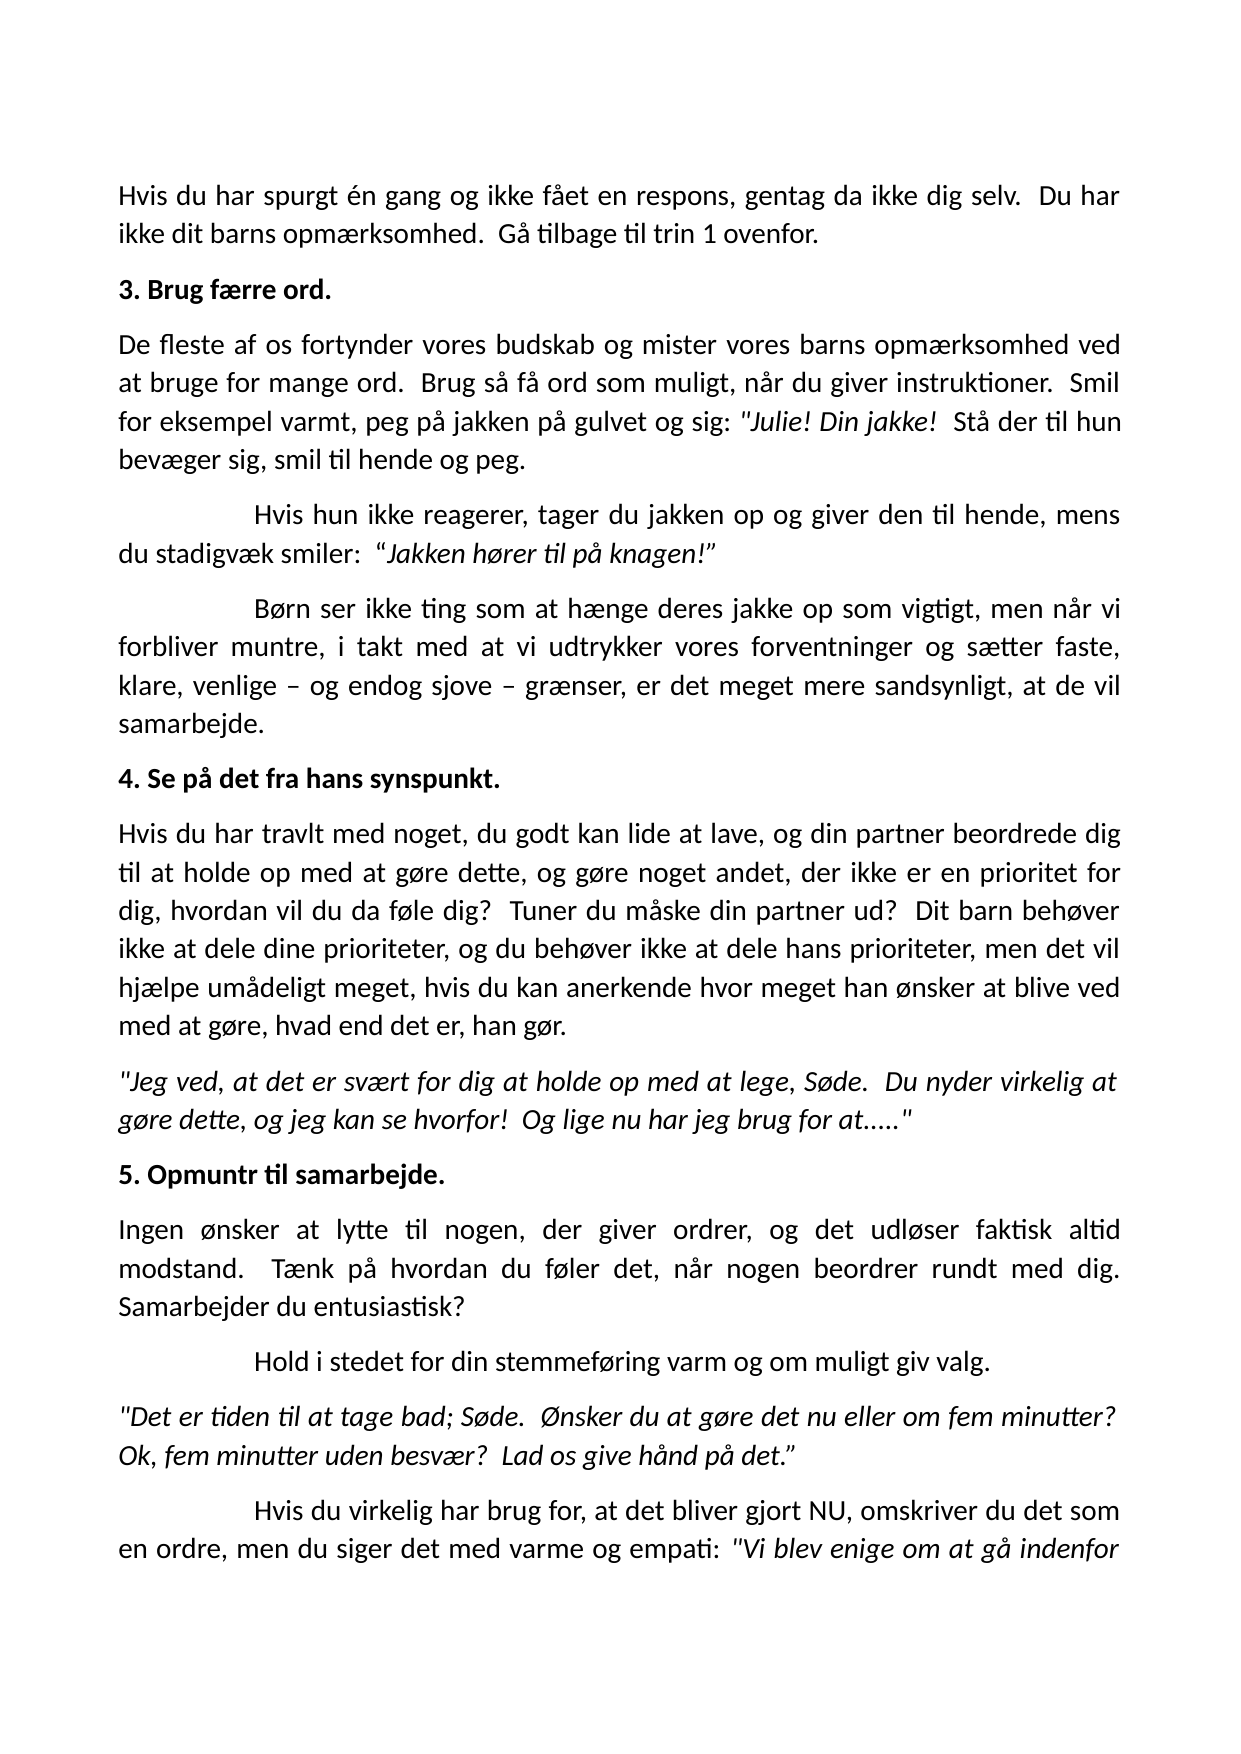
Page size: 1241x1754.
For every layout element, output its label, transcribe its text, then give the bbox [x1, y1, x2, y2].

text 4. Se på det fra hans synspunkt. [118, 760, 1122, 796]
text Ingen ønsker at lytte til nogen, der giver ordrer, og det udløser faktisk altid modstand. Tænk på hvordan du føler det, når nogen beordrer rundt med dig. Samarbejder du entusiastisk? [118, 1211, 1122, 1324]
text 3. Brug færre ord. [118, 271, 1122, 306]
text 5. Opmuntr til samarbejde. [118, 1156, 1122, 1192]
text De fleste af os fortynder vores budskab og mister vores barns opmærksomhed ved at bruge for mange ord. Brug så få ord som muligt, når du giver instruktioner. Smil for eksempel varmt, peg på jakken på gulvet og sig: "Julie! Din jakke! Stå der til hun bevæger sig, smil til hende og peg. [118, 326, 1122, 477]
text Hold i stedet for din stemmeføring varm og om muligt giv valg. [118, 1343, 1122, 1379]
text Hvis du har spurgt én gang og ikke fået en respons, gentag da ikke dig selv. Du har ikke dit barns opmærksomhed. Gå tilbage til trin 1 ovenfor. [118, 177, 1122, 251]
text Hvis hun ikke reagerer, tager du jakken op og giver den til hende, mens du stadigvæk smiler: “Jakken hører til på knagen!” [118, 496, 1122, 570]
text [118, 1492, 1122, 1566]
text Hvis du har travlt med noget, du godt kan lide at lave, og din partner beordrede dig til at holde op med at gøre dette, og gøre noget andet, der ikke er en prioritet for dig, hvordan vil du da føle dig? Tuner du måske din partner ud? Dit barn behøver ikke at dele dine prioriteter, og du behøver ikke at dele hans prioriteter, men det vil hjælpe umådeligt meget, hvis du kan anerkende hvor meget han ønsker at blive ved med at gøre, hvad end det er, han gør. [118, 815, 1122, 1043]
text "Det er tiden til at tage bad; Søde. Ønsker du at gøre det nu eller om fem minutter? Ok, fem minutter uden besvær? Lad os give hånd på det.” [118, 1398, 1122, 1472]
text "Jeg ved, at det er svært for dig at holde op med at lege, Søde. Du nyder virkelig at gøre dette, og jeg kan se hvorfor! Og lige nu har jeg brug for at....." [118, 1063, 1122, 1137]
text Børn ser ikke ting som at hænge deres jakke op som vigtigt, men når vi forbliver muntre, i takt med at vi udtrykker vores forventninger og sætter faste, klare, venlige – og endog sjove – grænser, er det meget mere sandsynligt, at de vil samarbejde. [118, 590, 1122, 741]
